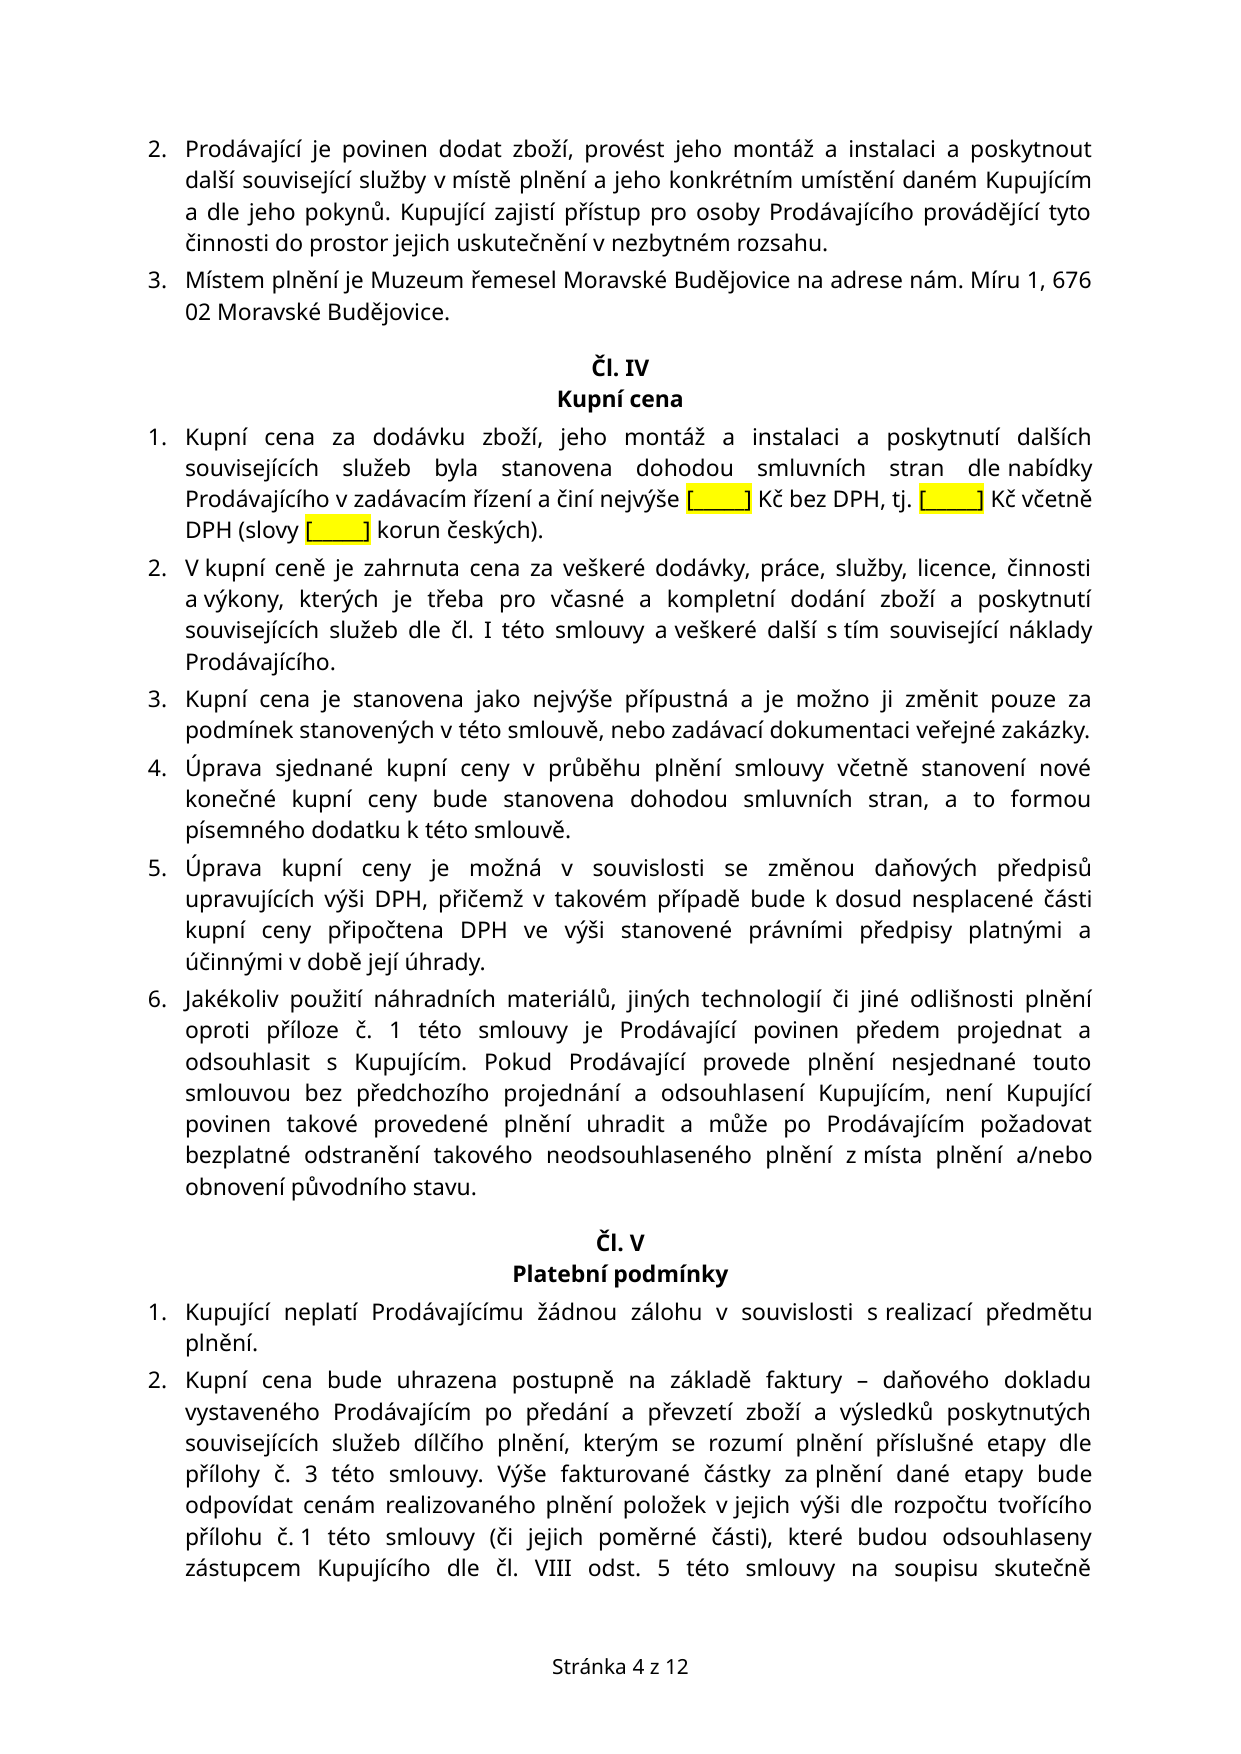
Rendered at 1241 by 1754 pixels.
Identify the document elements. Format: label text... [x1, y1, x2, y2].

subtitle Platební podmínky [148, 1258, 1093, 1289]
subtitle Úprava sjednané kupní ceny v průběhu plnění smlouvy včetně stanovení nové konečné kupní ceny bude stanovena dohodou smluvních stran, a to formou písemného dodatku k této smlouvě. [148, 752, 1093, 845]
subtitle Prodávající je povinen dodat zboží, provést jeho montáž a instalaci a poskytnout další související služby v místě plnění a jeho konkrétním umístění daném Kupujícím a dle jeho pokynů. Kupující zajistí přístup pro osoby Prodávajícího provádějící tyto činnosti do prostor jejich uskutečnění v nezbytném rozsahu. [148, 133, 1093, 258]
subtitle Čl. IV [148, 352, 1093, 383]
subtitle Kupní cena za dodávku zboží, jeho montáž a instalaci a poskytnutí dalších souvisejících služeb byla stanovena dohodou smluvních stran dle nabídky Prodávajícího v zadávacím řízení a činí nejvýše [_____] Kč bez DPH, tj. [_____] Kč včetně DPH (slovy [_____] korun českých). [148, 420, 1093, 545]
subtitle V kupní ceně je zahrnuta cena za veškeré dodávky, práce, služby, licence, činnosti a výkony, kterých je třeba pro včasné a kompletní dodání zboží a poskytnutí souvisejících služeb dle čl. I této smlouvy a veškeré další s tím související náklady Prodávajícího. [148, 552, 1093, 677]
subtitle Čl. V [148, 1227, 1093, 1258]
subtitle Kupní cena [148, 383, 1093, 414]
subtitle Místem plnění je Muzeum řemesel Moravské Budějovice na adrese nám. Míru 1, 676 02 Moravské Budějovice. [148, 264, 1093, 327]
subtitle Kupní cena je stanovena jako nejvýše přípustná a je možno ji změnit pouze za podmínek stanovených v této smlouvě, nebo zadávací dokumentaci veřejné zakázky. [148, 683, 1093, 745]
subtitle Kupující neplatí Prodávajícímu žádnou zálohu v souvislosti s realizací předmětu plnění. [148, 1295, 1093, 1358]
subtitle Jakékoliv použití náhradních materiálů, jiných technologií či jiné odlišnosti plnění oproti příloze č. 1 této smlouvy je Prodávající povinen předem projednat a odsouhlasit s Kupujícím. Pokud Prodávající provede plnění nesjednané touto smlouvou bez předchozího projednání a odsouhlasení Kupujícím, není Kupující povinen takové provedené plnění uhradit a může po Prodávajícím požadovat bezplatné odstranění takového neodsouhlaseného plnění z místa plnění a/nebo obnovení původního stavu. [148, 983, 1093, 1202]
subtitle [148, 1364, 1093, 1583]
subtitle Úprava kupní ceny je možná v souvislosti se změnou daňových předpisů upravujících výši DPH, přičemž v takovém případě bude k dosud nesplacené části kupní ceny připočtena DPH ve výši stanovené právními předpisy platnými a účinnými v době její úhrady. [148, 852, 1093, 977]
